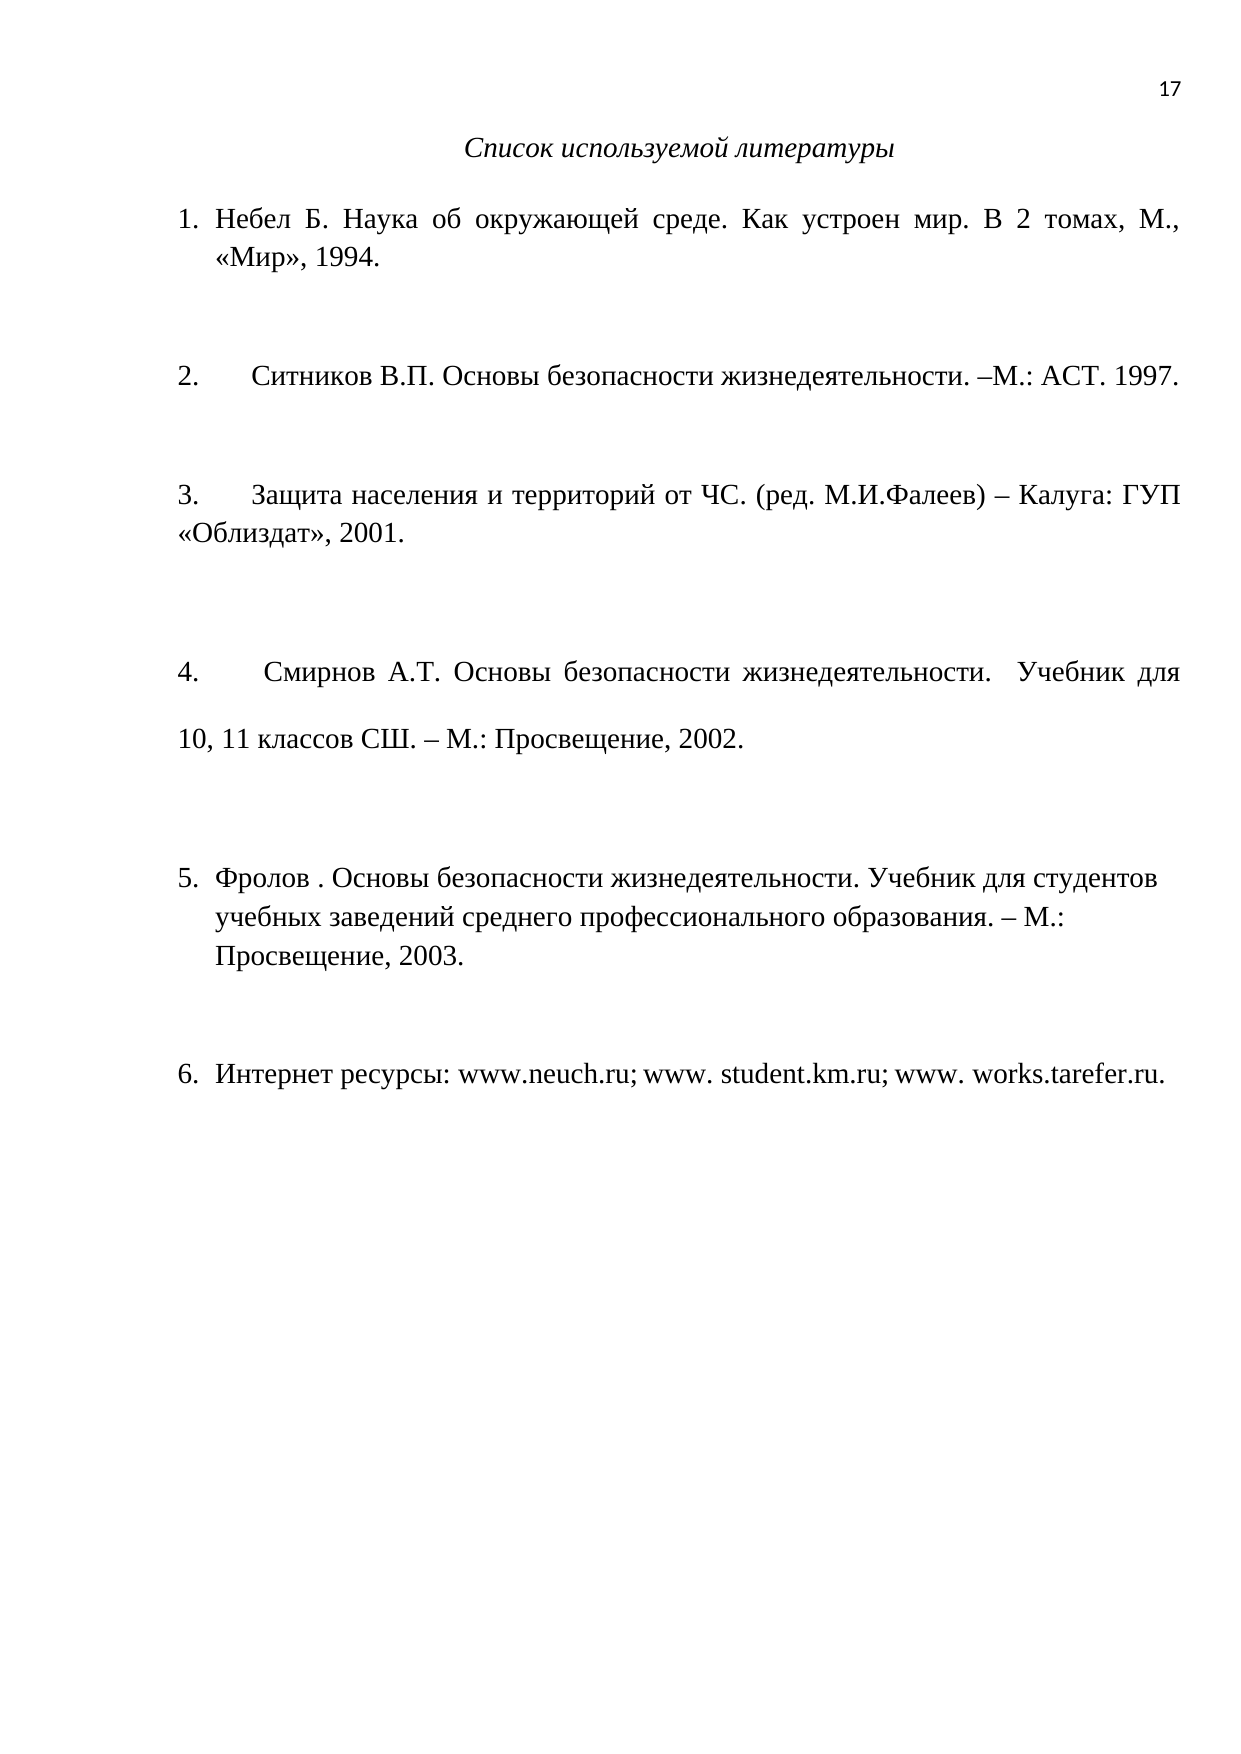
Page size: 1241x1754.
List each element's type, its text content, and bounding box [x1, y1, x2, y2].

text 3. Защита населения и территорий от ЧС. (ред. М.И.Фалеев) – Калуга: ГУП «Облиздат», 2001. [177, 477, 1181, 549]
text 5. Фролов . Основы безопасности жизнедеятельности. Учебник для студентов учебных заведений среднего профессионального образования. – М.: Просвещение, 2003. [177, 861, 1181, 971]
text 2. Ситников В.П. Основы безопасности жизнедеятельности. –М.: АСТ. 1997. [177, 358, 1181, 392]
text 4. Смирнов А.Т. Основы безопасности жизнедеятельности. Учебник для 10, 11 классов СШ. – М.: Просвещение, 2002. [177, 654, 1181, 755]
text 1. Небел Б. Наука об окружающей среде. Как устроен мир. В 2 томах, М., «Мир», 1994. [177, 201, 1181, 273]
text Список используемой литературы [177, 130, 1181, 163]
text 6. Интернет ресурсы: www.neuch.ru; www. student.km.ru; www. works.tarefer.ru. [177, 1056, 1181, 1090]
